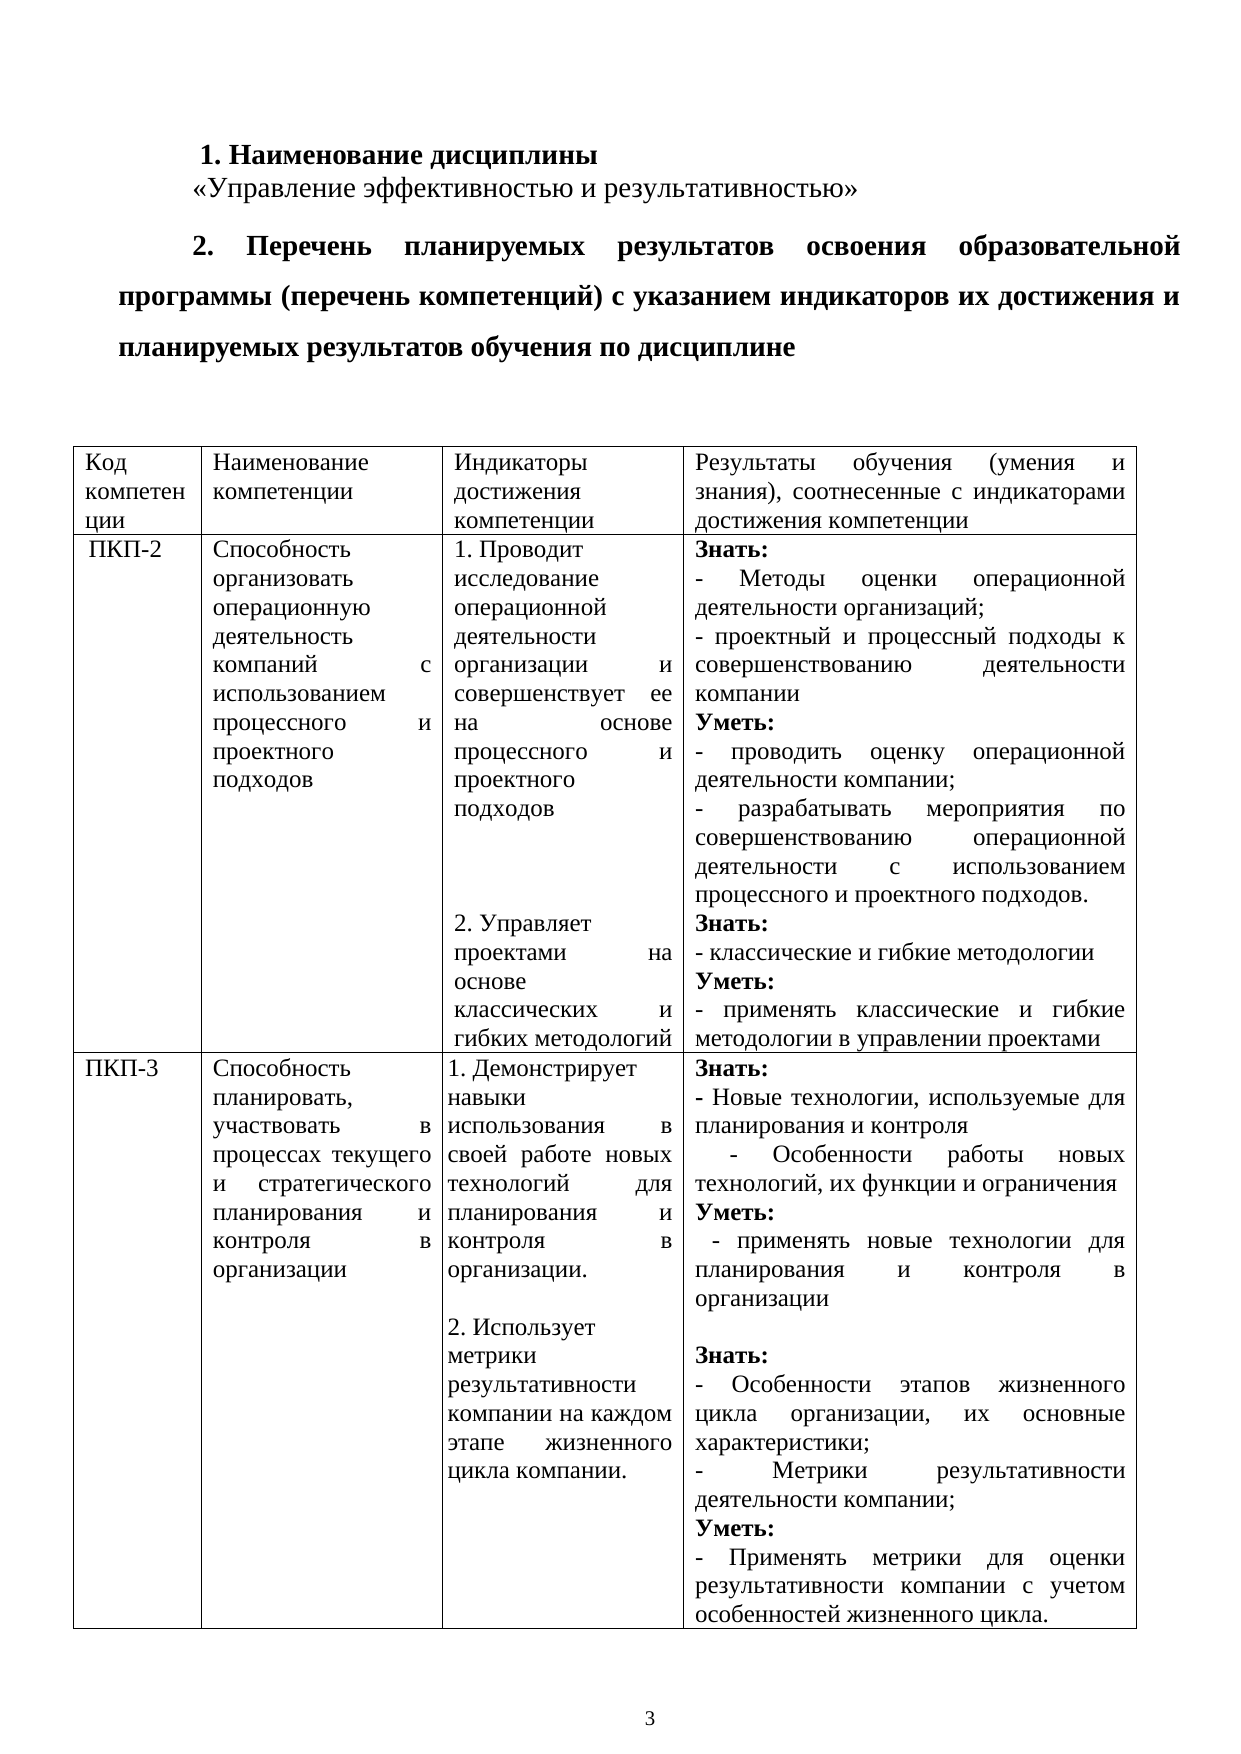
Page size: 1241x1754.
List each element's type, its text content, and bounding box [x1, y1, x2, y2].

table_header Результаты обучения (умения и знания), соотнесенные с индикаторами достижения компетенции [684, 447, 1136, 533]
table_header Наименование компетенции [202, 447, 442, 533]
table_header Код компетенции [74, 447, 201, 533]
table_cell 1. Демонстрирует навыки использования в своей работе новых технологий для планирования и контроля в организации. 2. Использует метрики результативности компании на каждом этапе жизненного цикла компании. [443, 1053, 683, 1628]
table_cell Знать: - Новые технологии, используемые для планирования и контроля - Особенности работы новых технологий, их функции и ограничения Уметь: - применять новые технологии для планирования и контроля в организации Знать: - Особенности этапов жизненного цикла организации, их основные характеристики; - Метрики результативности деятельности компании; Уметь: - Применять метрики для оценки результативности компании с учетом особенностей жизненного цикла. [684, 1053, 1136, 1628]
table_cell ПКП-2 [74, 535, 201, 1052]
table_header Индикаторы достижения компетенции [443, 447, 683, 533]
text 1. Наименование дисциплины [118, 137, 1181, 171]
table_cell ПКП-3 [74, 1053, 201, 1628]
table_cell Знать: - Методы оценки операционной деятельности организаций; - проектный и процессный подходы к совершенствованию деятельности компании Уметь: - проводить оценку операционной деятельности компании; - разрабатывать мероприятия по совершенствованию операционной деятельности с использованием процессного и проектного подходов. Знать: - классические и гибкие методологии Уметь: - применять классические и гибкие методологии в управлении проектами [684, 535, 1136, 1052]
table_cell 1. Проводит исследование операционной деятельности организации и совершенствует ее на основе процессного и проектного подходов 2. Управляет проектами на основе классических и гибких методологий [443, 535, 683, 1052]
text 2. Перечень планируемых результатов освоения образовательной программы (перечень компетенций) с указанием индикаторов их достижения и планируемых результатов обучения по дисциплине [118, 228, 1181, 362]
table_cell Способность организовать операционную деятельность компаний с использованием процессного и проектного подходов [202, 535, 442, 1052]
table_cell Способность планировать, участвовать в процессах текущего и стратегического планирования и контроля в организации [202, 1053, 442, 1628]
text «Управление эффективностью и результативностью» [118, 171, 1181, 204]
